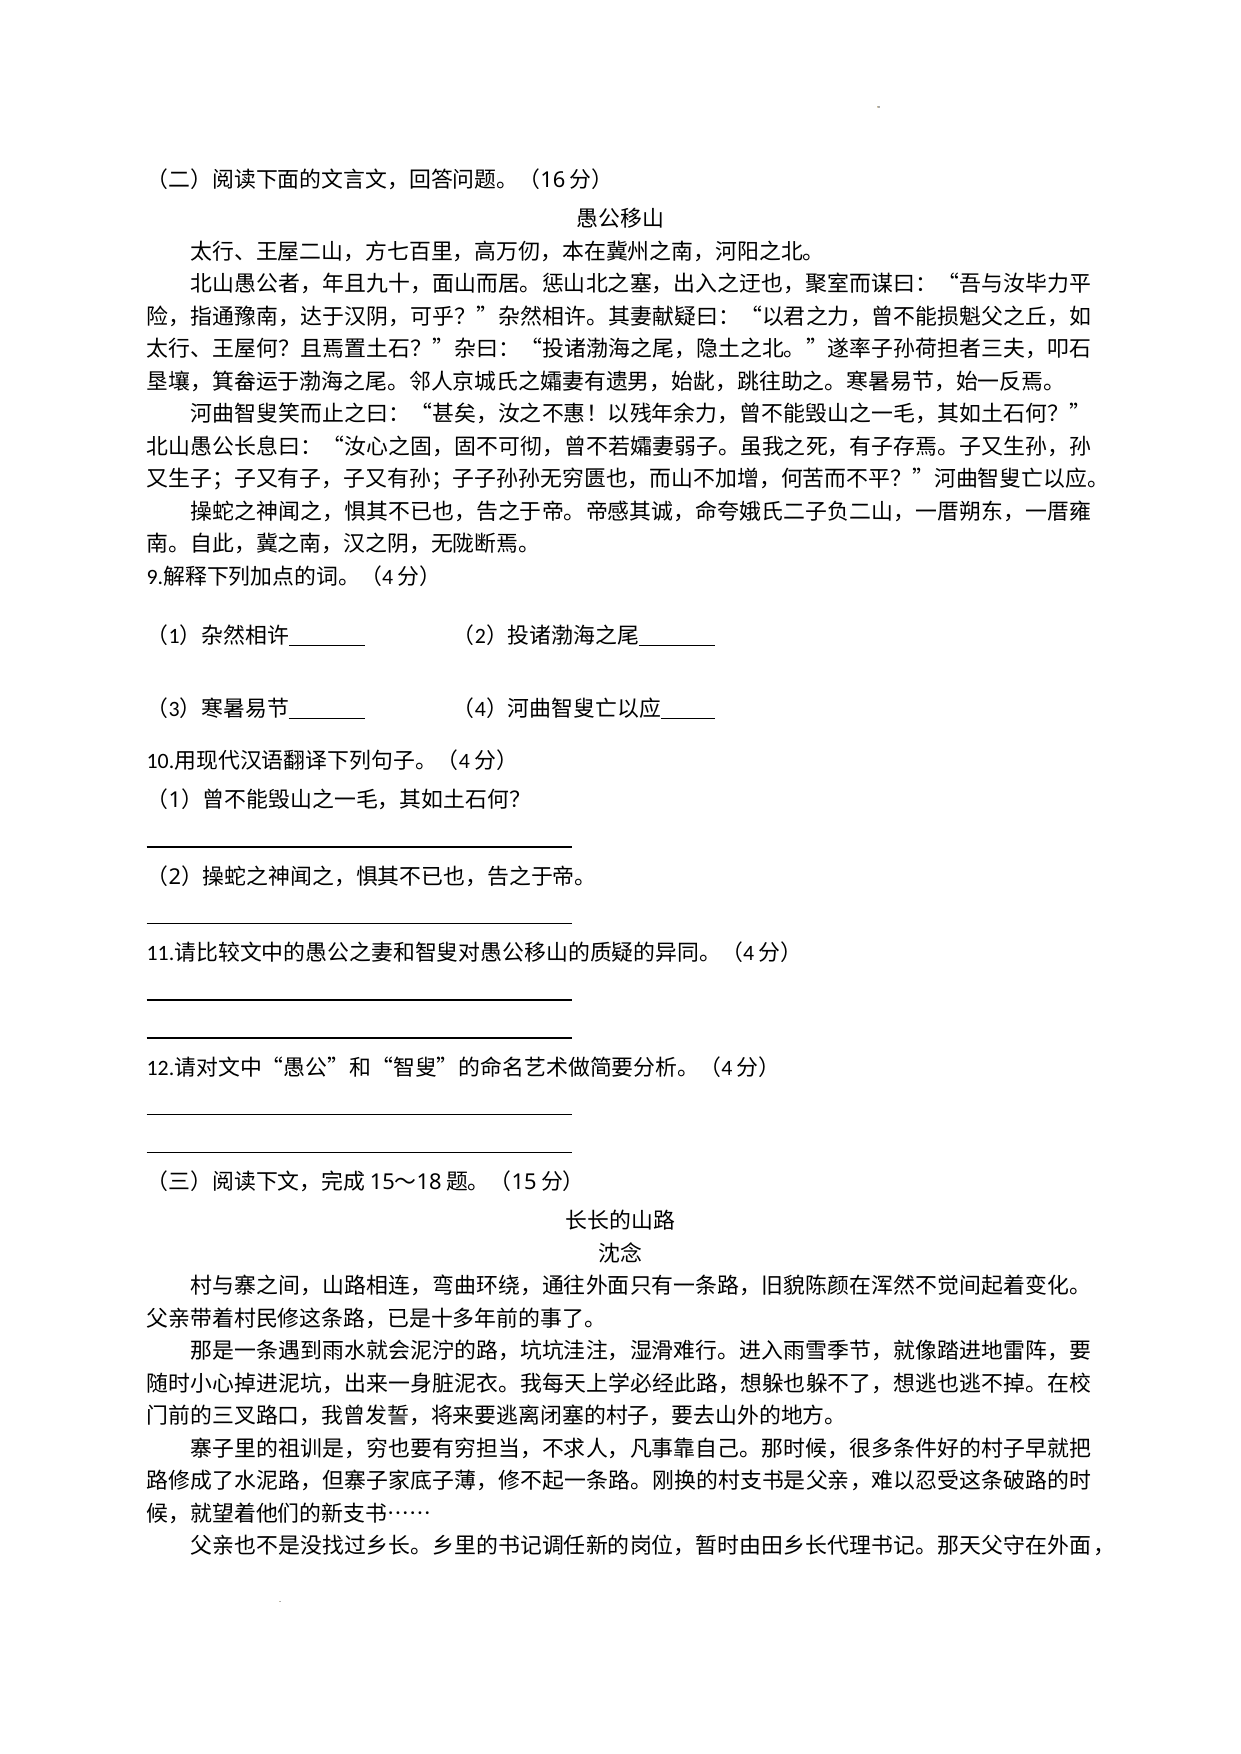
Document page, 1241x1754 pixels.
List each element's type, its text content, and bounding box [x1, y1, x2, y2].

text 11.请比较文中的愚公之妻和智叟对愚公移山的质疑的异同。（4分） [146, 935, 1094, 967]
text 北山愚公者，年且九十，面山而居。惩山北之塞，出入之迂也，聚室而谋曰：“吾与汝毕力平险，指通豫南，达于汉阴，可乎？”杂然相许。其妻献疑曰：“以君之力，曾不能损魁父之丘，如太行、王屋何？且焉置土石？”杂曰：“投诸渤海之尾，隐土之北。”遂率子孙荷担者三夫，叩石垦壤，箕畚运于渤海之尾。邻人京城氏之孀妻有遗男，始龀，跳往助之。寒暑易节，始一反焉。 [146, 266, 1094, 396]
text （1）杂然相许 （2）投诸渤海之尾 [146, 597, 1094, 662]
text 长长的山路 [146, 1203, 1094, 1235]
text 9.解释下列加点的词。（4分） [146, 558, 1094, 591]
text （三）阅读下文，完成15～18题。（15分） [146, 1164, 1094, 1196]
text （二）阅读下面的文言文，回答问题。（16分） [146, 162, 1094, 194]
text 10.用现代汉语翻译下列句子。（4分） [146, 743, 1094, 775]
text 那是一条遇到雨水就会泥泞的路，坑坑洼注，湿滑难行。进入雨雪季节，就像踏进地雷阵，要随时小心掉进泥坑，出来一身脏泥衣。我每天上学必经此路，想躲也躲不了，想逃也逃不掉。在校门前的三叉路口，我曾发誓，将来要逃离闭塞的村子，要去山外的地方。 [146, 1333, 1094, 1430]
text 愚公移山 [146, 201, 1094, 233]
text 河曲智叟笑而止之曰：“甚矣，汝之不惠！以残年余力，曾不能毁山之一毛，其如土石何？”北山愚公长息曰：“汝心之固，固不可彻，曾不若孀妻弱子。虽我之死，有子存焉。子又生孙，孙又生子；子又有子，子又有孙；子子孙孙无穷匮也，而山不加增，何苦而不平？”河曲智叟亡以应。 [146, 396, 1094, 493]
text 太行、王屋二山，方七百里，高万仞，本在冀州之南，河阳之北。 [146, 233, 1094, 266]
text 沈念 [146, 1235, 1094, 1268]
text （2）操蛇之神闻之，惧其不已也，告之于帝。 [146, 858, 1094, 891]
text （3）寒暑易节 （4）河曲智叟亡以应 [146, 670, 1094, 735]
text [146, 1528, 1094, 1560]
text 寨子里的祖训是，穷也要有穷担当，不求人，凡事靠自己。那时候，很多条件好的村子早就把路修成了水泥路，但寨子家底子薄，修不起一条路。刚换的村支书是父亲，难以忍受这条破路的时候，就望着他们的新支书…… [146, 1430, 1094, 1528]
text 12.请对文中“愚公”和“智叟”的命名艺术做简要分析。（4分） [146, 1049, 1094, 1082]
text 村与寨之间，山路相连，弯曲环绕，通往外面只有一条路，旧貌陈颜在浑然不觉间起着变化。父亲带着村民修这条路，已是十多年前的事了。 [146, 1268, 1094, 1333]
text （1）曾不能毁山之一毛，其如土石何？ [146, 782, 1094, 814]
text 操蛇之神闻之，惧其不已也，告之于帝。帝感其诚，命夸娥氏二子负二山，一厝朔东，一厝雍南。自此，冀之南，汉之阴，无陇断焉。 [146, 493, 1094, 558]
